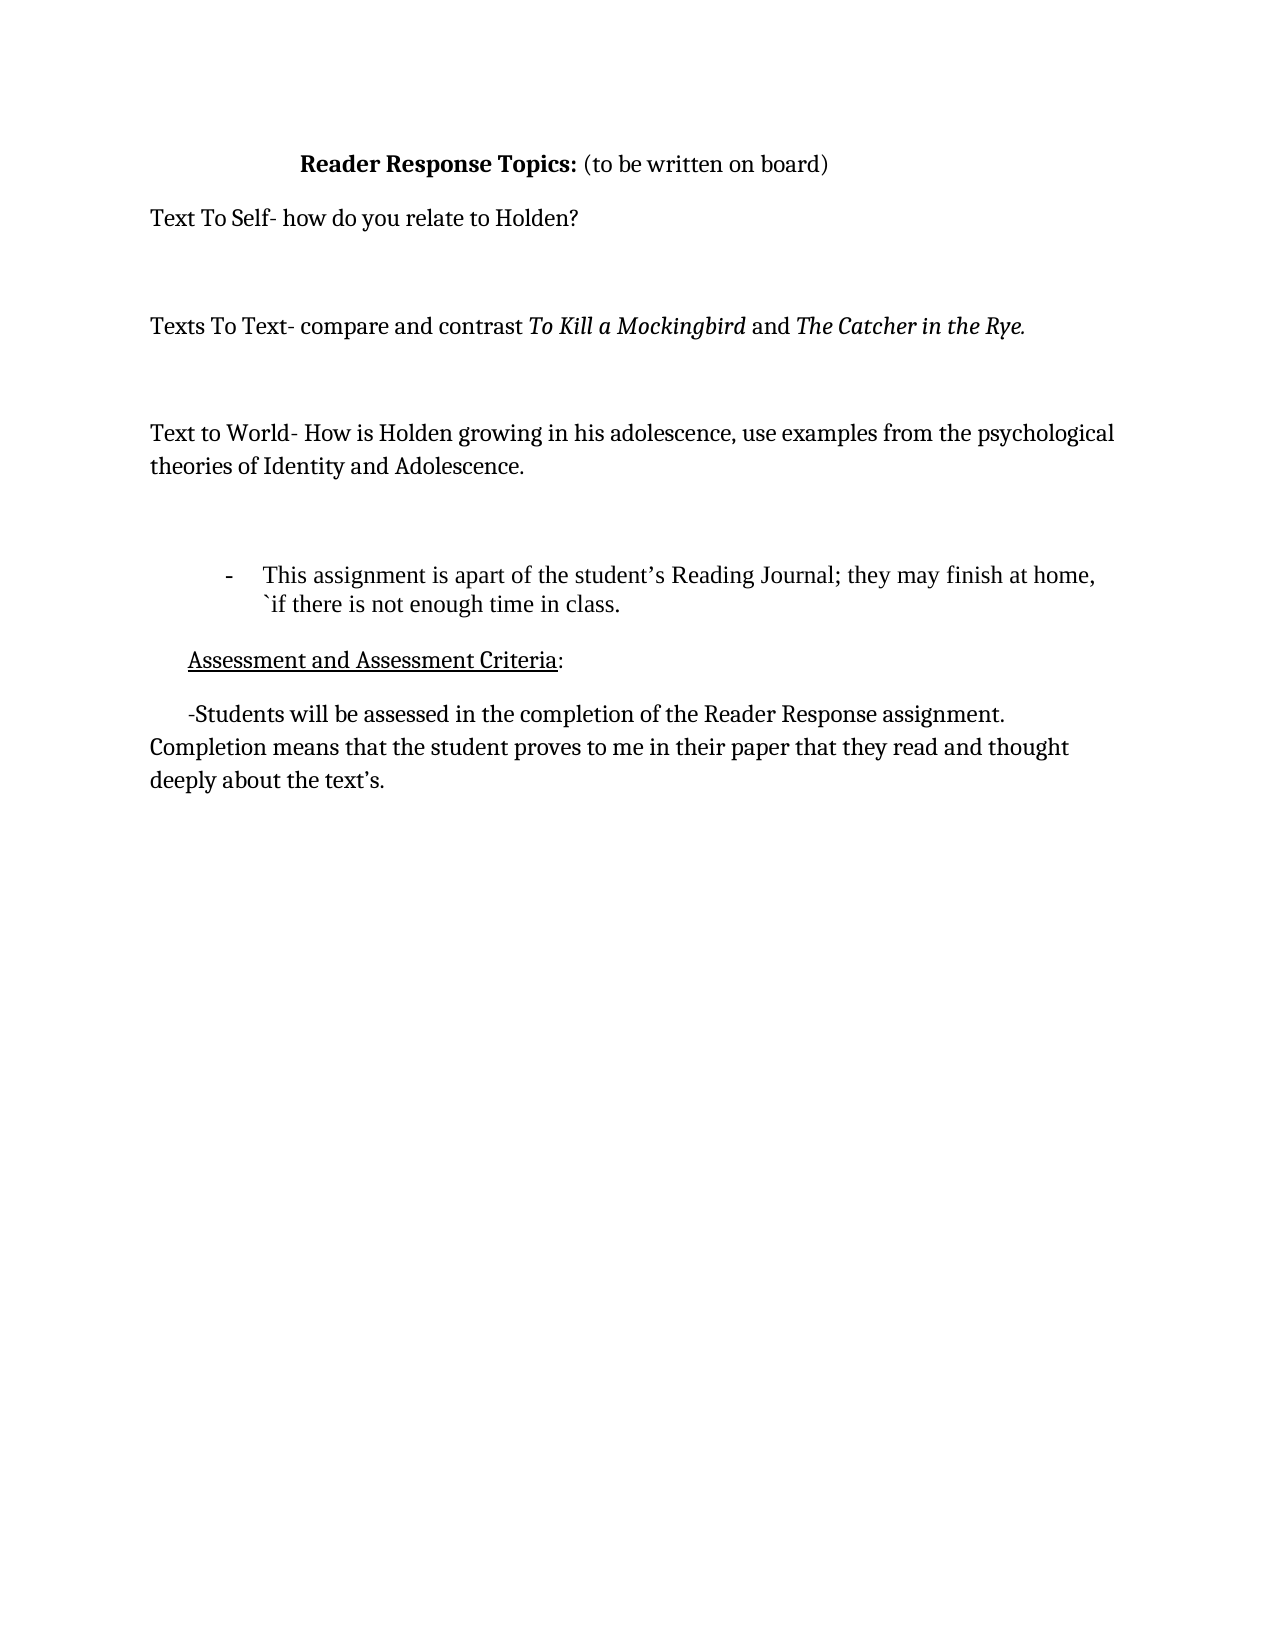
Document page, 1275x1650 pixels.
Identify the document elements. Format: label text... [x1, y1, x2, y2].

text Assessment and Assessment Criteria: [187, 646, 1125, 675]
text Text To Self- how do you relate to Holden? [150, 204, 1125, 233]
list This assignment is apart of the student’s Reading Journal; they may finish at home, `if there is not enough time in class. [225, 560, 1125, 617]
text Reader Response Topics: (to be written on board) [150, 150, 1125, 179]
text Text to World- How is Holden growing in his adolescence, use examples from the psychological theories of Identity and Adolescence. [150, 419, 1125, 481]
text Texts To Text- compare and contrast To Kill a Mockingbird and The Catcher in the Rye. [150, 312, 1125, 340]
text -Students will be assessed in the completion of the Reader Response assignment. Completion means that the student proves to me in their paper that they read and thought deeply about the text’s. [150, 700, 1125, 795]
